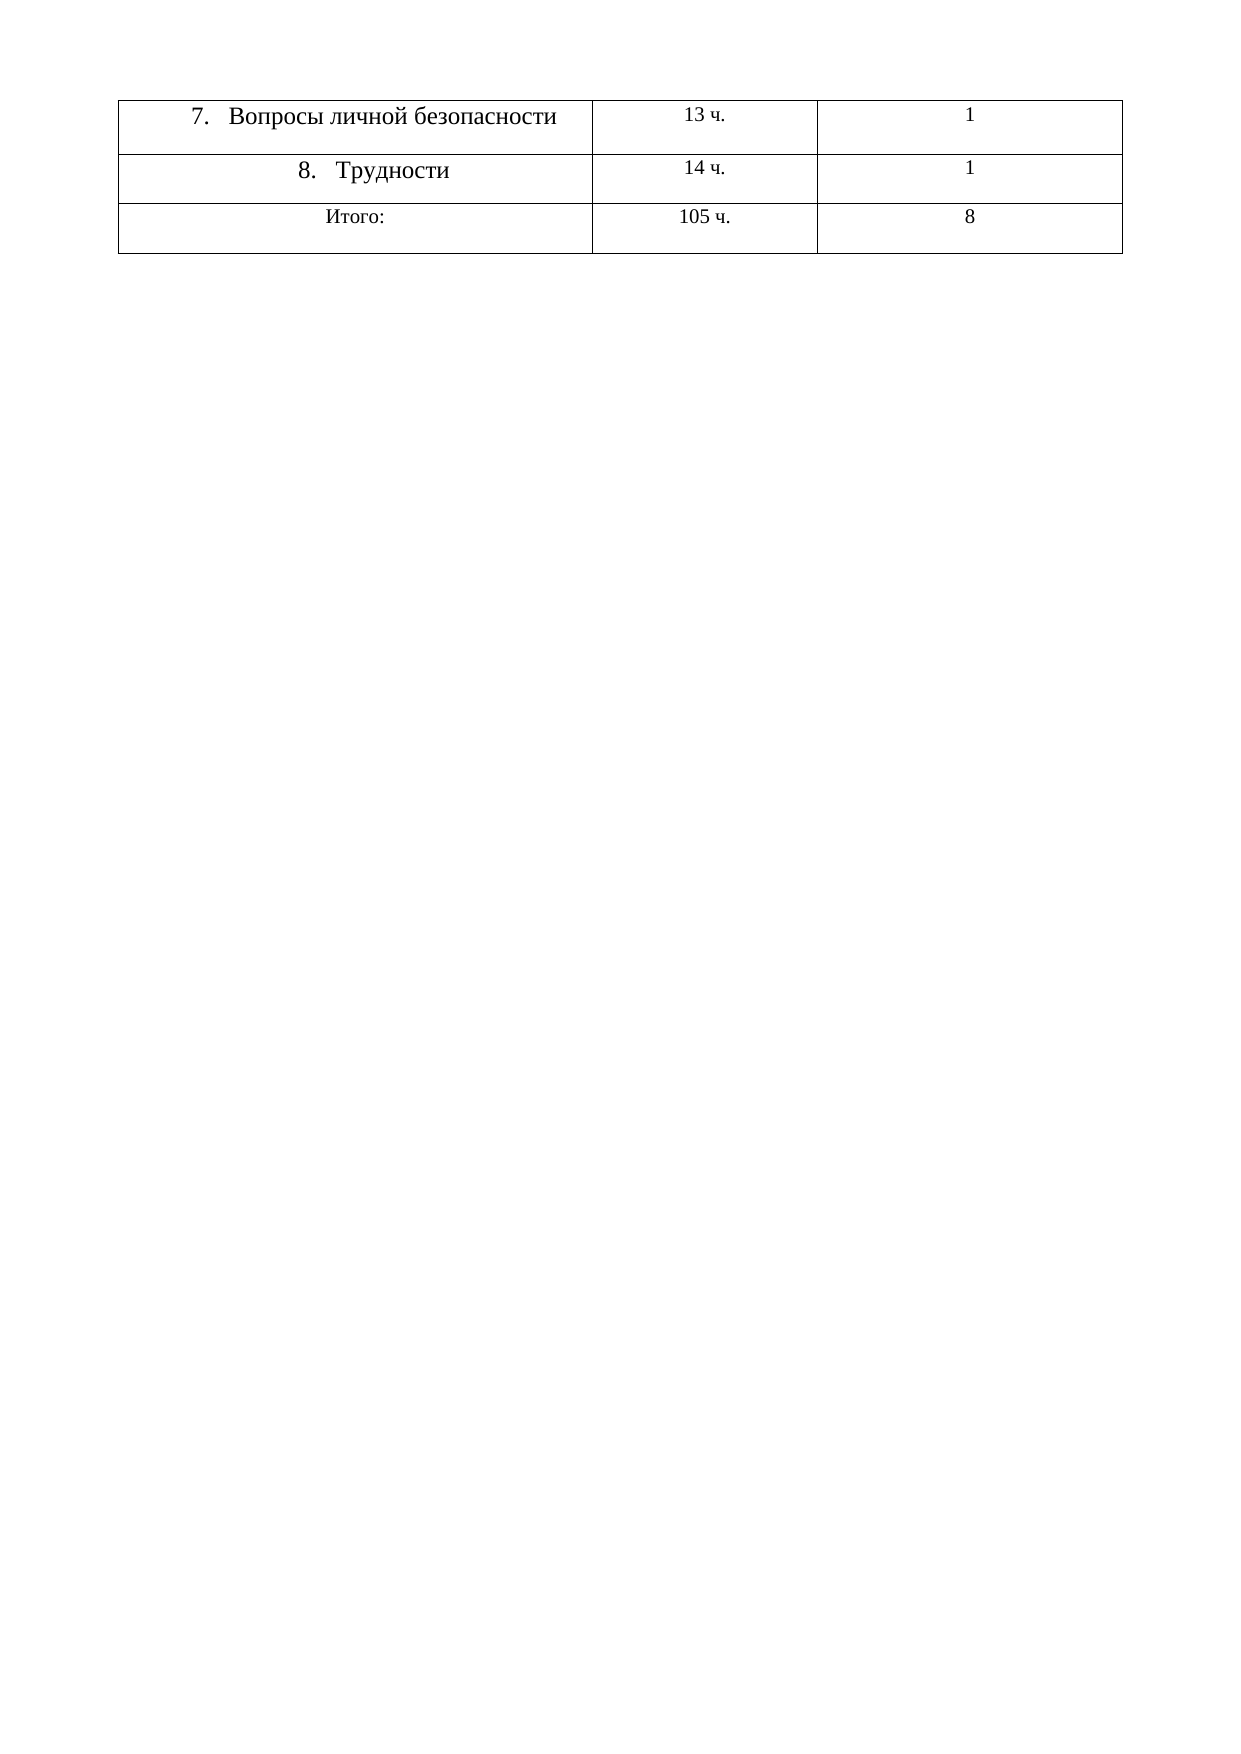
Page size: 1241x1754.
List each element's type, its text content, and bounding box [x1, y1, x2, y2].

table_cell Итого: [119, 204, 592, 252]
table_cell Трудности [119, 155, 592, 203]
table_cell 14 ч. [593, 155, 817, 203]
table_cell 105 ч. [593, 204, 817, 252]
table_cell 1 [818, 155, 1122, 203]
table_cell 1 [818, 101, 1122, 154]
table_cell Вопросы личной безопасности [119, 101, 592, 154]
table_cell 8 [818, 204, 1122, 252]
table_cell 13 ч. [593, 101, 817, 154]
